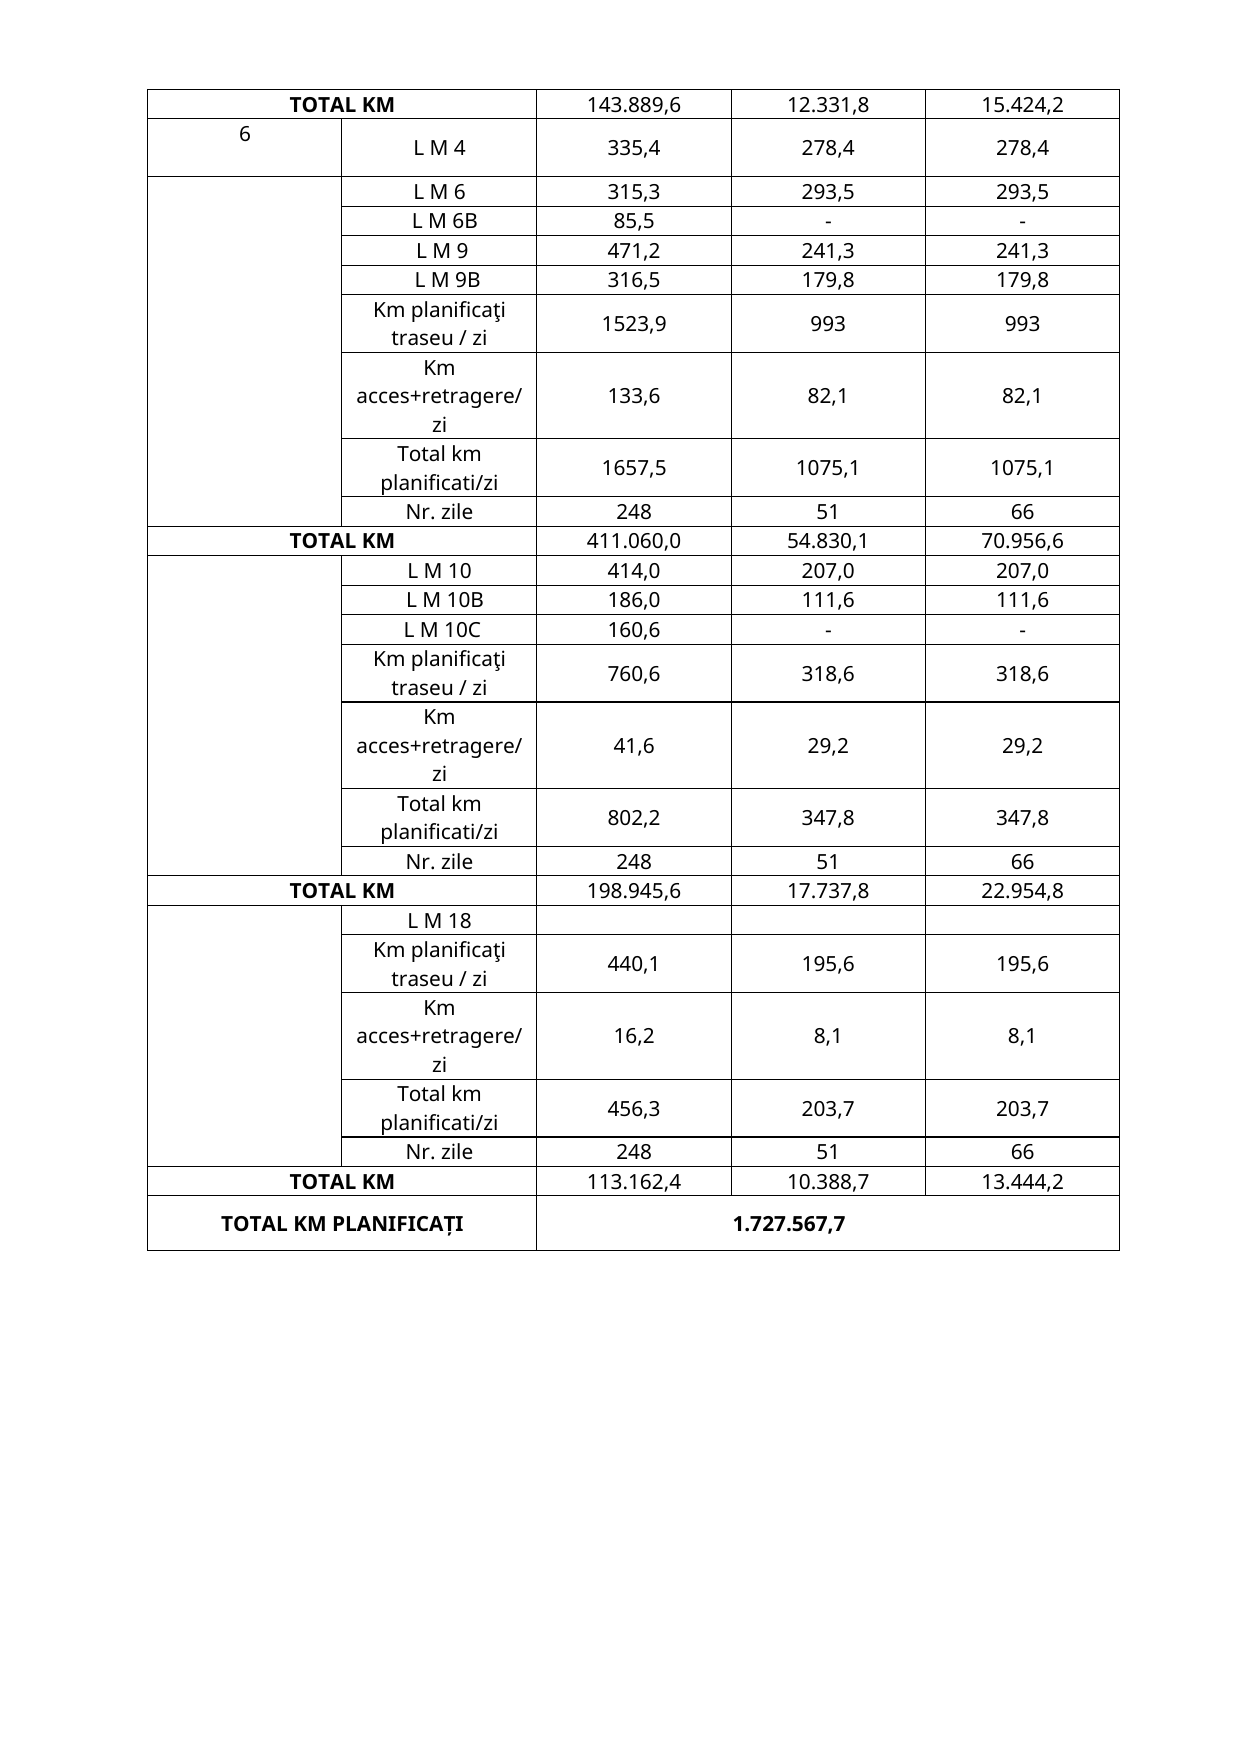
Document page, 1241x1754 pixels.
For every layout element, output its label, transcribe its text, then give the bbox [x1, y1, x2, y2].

table_cell Km planificaţi traseu / zi [342, 295, 536, 352]
table_cell 179,8 [732, 266, 925, 294]
table_cell 66 [926, 497, 1119, 526]
table_cell [148, 177, 341, 526]
table_cell 51 [732, 1138, 925, 1166]
table_cell L M 4 [342, 119, 536, 176]
table_cell L M 9 [342, 236, 536, 264]
table_cell 143.889,6 [537, 90, 731, 118]
table_cell L M 10 [342, 556, 536, 584]
table_cell 1.727.567,7 [537, 1196, 1119, 1250]
table_cell 1657,5 [537, 439, 731, 496]
table_cell TOTAL KM [148, 876, 536, 905]
table_cell 440,1 [537, 935, 731, 992]
table_cell 29,2 [926, 703, 1119, 788]
table_cell [148, 556, 341, 875]
table_cell Nr. zile [342, 847, 536, 875]
table_cell 160,6 [537, 615, 731, 643]
table_cell - [926, 615, 1119, 643]
table_cell 51 [732, 497, 925, 526]
table_cell - [732, 207, 925, 235]
table_cell L M 9B [342, 266, 536, 294]
table_cell Total km planificati/zi [342, 1080, 536, 1136]
table_cell 133,6 [537, 353, 731, 438]
table_cell Km acces+retragere/zi [342, 993, 536, 1078]
table_cell L M 6B [342, 207, 536, 235]
table_cell 51 [732, 847, 925, 875]
table_cell 186,0 [537, 586, 731, 614]
table_cell 802,2 [537, 789, 731, 846]
table_cell 111,6 [732, 586, 925, 614]
table_cell 411.060,0 [537, 527, 731, 555]
table_cell 207,0 [732, 556, 925, 584]
table_cell - [926, 207, 1119, 235]
table_cell 456,3 [537, 1080, 731, 1136]
table_cell 29,2 [732, 703, 925, 788]
table_cell 15.424,2 [926, 90, 1119, 118]
table_cell Km acces+retragere/zi [342, 703, 536, 788]
table_cell 760,6 [537, 645, 731, 701]
table_cell 82,1 [926, 353, 1119, 438]
table_cell 22.954,8 [926, 876, 1119, 905]
table_cell [537, 906, 731, 934]
table_cell TOTAL KM [148, 1167, 536, 1195]
table_cell 316,5 [537, 266, 731, 294]
table_cell 278,4 [732, 119, 925, 176]
table_cell 248 [537, 1138, 731, 1166]
table_cell L M 18 [342, 906, 536, 934]
table_cell [732, 906, 925, 934]
table_cell 54.830,1 [732, 527, 925, 555]
table_cell 66 [926, 847, 1119, 875]
table_cell 335,4 [537, 119, 731, 176]
table_cell 241,3 [926, 236, 1119, 264]
table_cell Total km planificati/zi [342, 789, 536, 846]
table_cell 16,2 [537, 993, 731, 1078]
table_cell TOTAL KM [148, 90, 536, 118]
table_cell 1075,1 [732, 439, 925, 496]
table_cell 198.945,6 [537, 876, 731, 905]
table_cell 179,8 [926, 266, 1119, 294]
table_cell 278,4 [926, 119, 1119, 176]
table_cell 293,5 [926, 177, 1119, 206]
table_cell 85,5 [537, 207, 731, 235]
table_cell 993 [926, 295, 1119, 352]
table_cell Nr. zile [342, 497, 536, 526]
table_cell 203,7 [926, 1080, 1119, 1136]
table_cell 6 [148, 119, 341, 176]
table_cell 248 [537, 497, 731, 526]
table_cell 195,6 [732, 935, 925, 992]
table_cell 111,6 [926, 586, 1119, 614]
table_cell 993 [732, 295, 925, 352]
table_cell 293,5 [732, 177, 925, 206]
table_cell 248 [537, 847, 731, 875]
table_cell 70.956,6 [926, 527, 1119, 555]
table_cell Total km planificati/zi [342, 439, 536, 496]
table_cell TOTAL KM [148, 527, 536, 555]
table_cell 66 [926, 1138, 1119, 1166]
table_cell 113.162,4 [537, 1167, 731, 1195]
table_cell 414,0 [537, 556, 731, 584]
table_cell 347,8 [732, 789, 925, 846]
table_cell 17.737,8 [732, 876, 925, 905]
table_cell [926, 906, 1119, 934]
table_cell 471,2 [537, 236, 731, 264]
table_cell 13.444,2 [926, 1167, 1119, 1195]
table_cell Km acces+retragere/zi [342, 353, 536, 438]
table_cell 203,7 [732, 1080, 925, 1136]
table_cell [148, 906, 341, 1166]
table_cell 8,1 [926, 993, 1119, 1078]
table_cell 315,3 [537, 177, 731, 206]
table_cell 347,8 [926, 789, 1119, 846]
table_cell 195,6 [926, 935, 1119, 992]
table_cell 41,6 [537, 703, 731, 788]
table_cell 12.331,8 [732, 90, 925, 118]
table_cell Nr. zile [342, 1138, 536, 1166]
table_cell - [732, 615, 925, 643]
table_cell 1523,9 [537, 295, 731, 352]
table_cell L M 10C [342, 615, 536, 643]
table_cell 1075,1 [926, 439, 1119, 496]
table_cell 8,1 [732, 993, 925, 1078]
table_cell L M 10B [342, 586, 536, 614]
table_cell L M 6 [342, 177, 536, 206]
table_cell 10.388,7 [732, 1167, 925, 1195]
table_cell 207,0 [926, 556, 1119, 584]
table_cell TOTAL KM PLANIFICAȚI [148, 1196, 536, 1250]
table_cell 82,1 [732, 353, 925, 438]
table_cell 318,6 [926, 645, 1119, 701]
table_cell 318,6 [732, 645, 925, 701]
table_cell Km planificaţi traseu / zi [342, 935, 536, 992]
table_cell 241,3 [732, 236, 925, 264]
table_cell Km planificaţi traseu / zi [342, 645, 536, 701]
